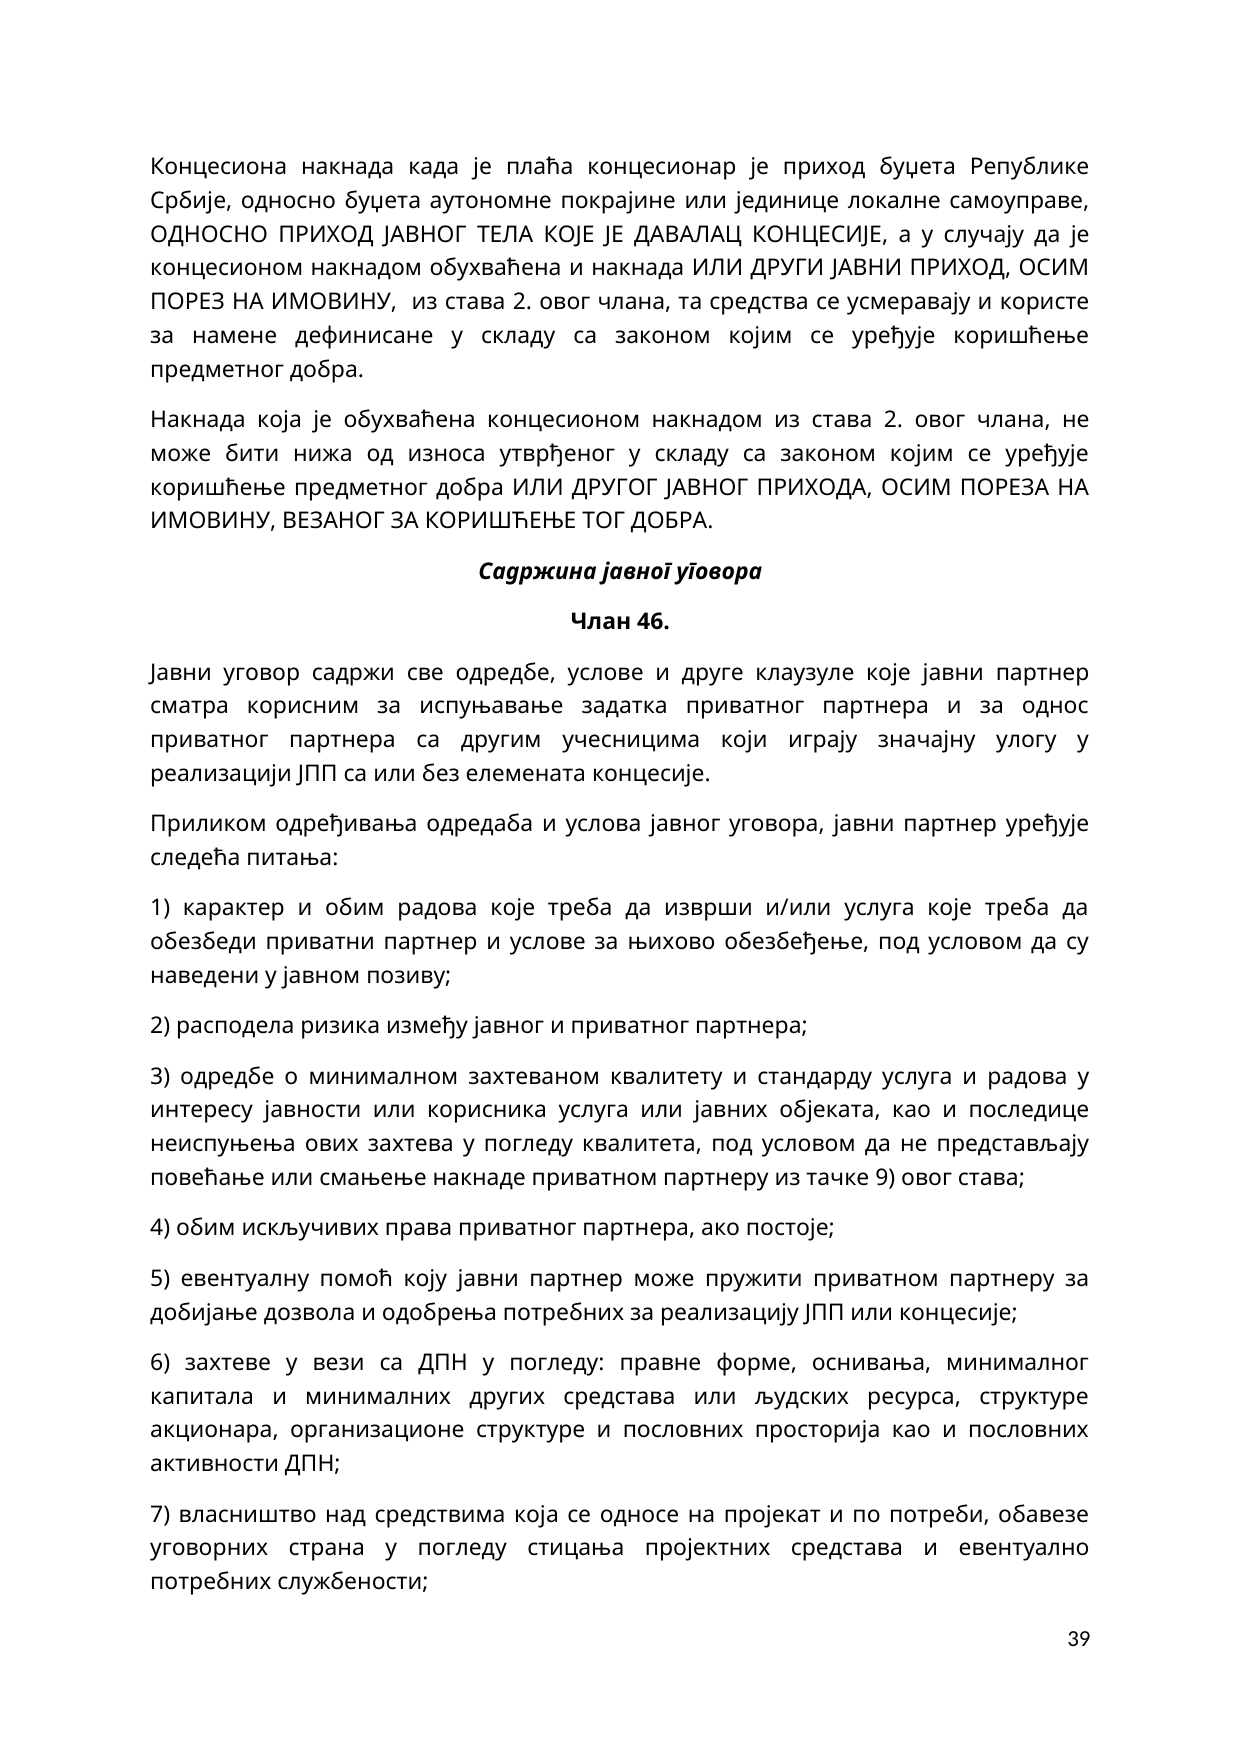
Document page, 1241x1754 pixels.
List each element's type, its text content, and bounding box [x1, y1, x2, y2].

text 2) расподела ризика између јавног и приватног партнера; [150, 1009, 1090, 1040]
text Приликом одређивања одредаба и услова јавног уговора, јавни партнер уређује следећа питања: [150, 807, 1090, 872]
text Накнада која је обухваћена концесионом накнадом из става 2. овог члана, не може бити нижа од износа утврђеног у складу са законом којим се уређује коришћење предметног добра ИЛИ ДРУГОГ ЈАВНОГ ПРИХОДА, ОСИМ ПОРЕЗА НА ИМОВИНУ, ВЕЗАНОГ ЗА КОРИШЋЕЊЕ ТОГ ДОБРА. [150, 403, 1090, 535]
text 1) карактер и обим радова које треба да изврши и/или услуга које треба да обезбеди приватни партнер и услове за њихово обезбеђење, под условом да су наведени у јавном позиву; [150, 891, 1090, 990]
text 7) власништво над средствима која се односе на пројекат и по потреби, обавезе уговорних страна у погледу стицања пројектних средстава и евентуално потребних службености; [150, 1497, 1090, 1596]
text 6) захтеве у вези са ДПН у погледу: правне форме, оснивања, минималног капитала и минималних других средстава или људских ресурса, структуре акционара, организационе структуре и пословних просторија као и пословних активности ДПН; [150, 1346, 1090, 1478]
text 4) обим искључивих права приватног партнера, ако постоје; [150, 1211, 1090, 1242]
text Садржина јавног уговора [150, 554, 1090, 586]
text Јавни уговор садржи све одредбе, услове и друге клаузуле које јавни партнер сматра корисним за испуњавање задатка приватног партнера и за однос приватног партнера са другим учесницима који играју значајну улогу у реализацији ЈПП са или без елемената концесије. [150, 655, 1090, 788]
text 5) евентуалну помоћ коју јавни партнер може пружити приватном партнеру за добијање дозвола и одобрења потребних за реализацију ЈПП или концесије; [150, 1262, 1090, 1327]
text Концесиона накнада када је плаћа концесионар је приход буџета Републике Србије, односно буџета аутономне покрајине или јединице локалне самоуправе, ОДНОСНО ПРИХОД ЈАВНОГ ТЕЛА КОЈЕ ЈЕ ДАВАЛАЦ КОНЦЕСИЈЕ, а у случају да је концесионом накнадом обухваћена и накнада ИЛИ ДРУГИ ЈАВНИ ПРИХОД, ОСИМ ПОРЕЗ НА ИМОВИНУ, из става 2. овог члана, та средства се усмеравају и користе за намене дефинисане у складу са законом којим се уређује коришћење предметног добра. [150, 150, 1090, 384]
text Члан 46. [150, 605, 1090, 636]
text 3) одредбе о минималном захтеваном квалитету и стандарду услуга и радова у интересу јавности или корисника услуга или јавних објеката, као и последице неиспуњења ових захтева у погледу квалитета, под условом да не представљају повећање или смањење накнаде приватном партнеру из тачке 9) овог става; [150, 1059, 1090, 1192]
